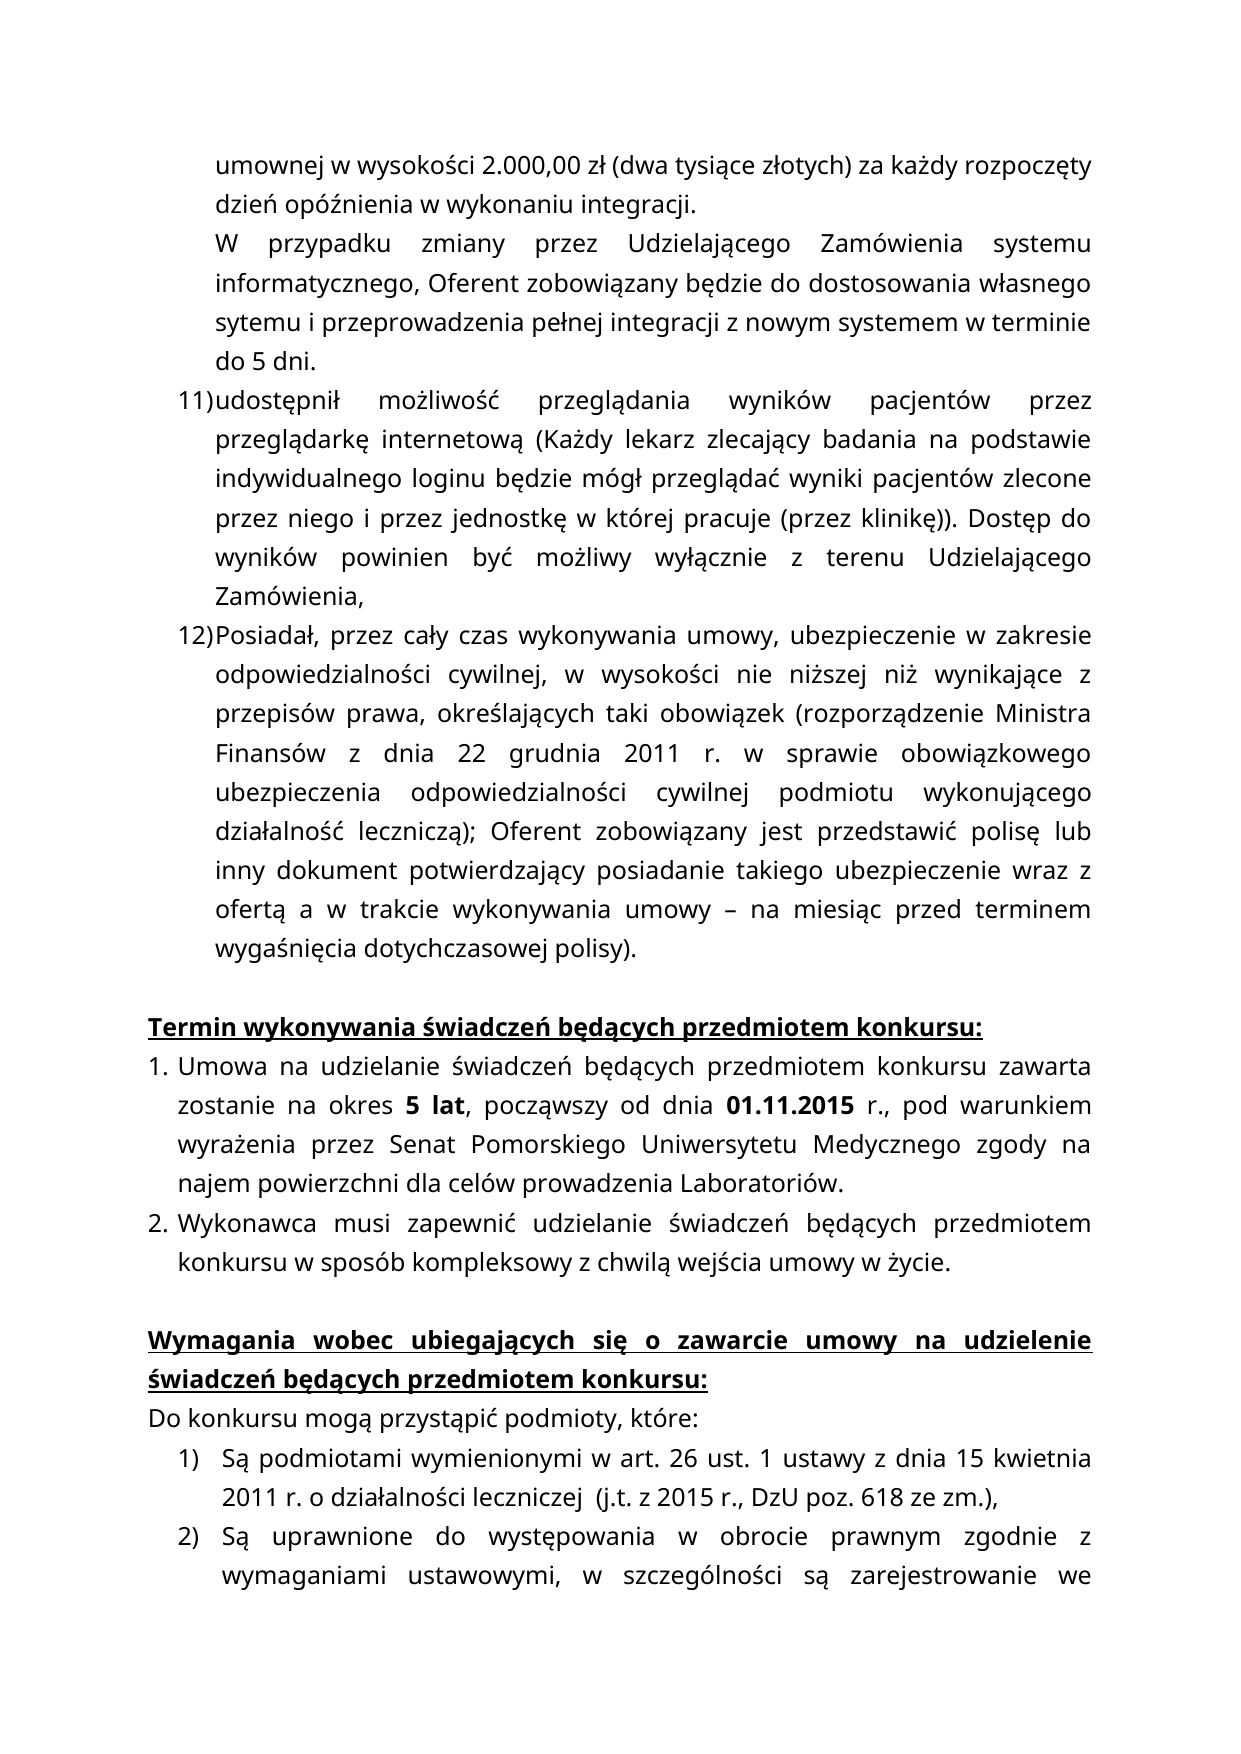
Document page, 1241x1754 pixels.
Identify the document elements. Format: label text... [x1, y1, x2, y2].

list W przypadku zmiany przez Udzielającego Zamówienia systemu informatycznego, Oferent zobowiązany będzie do dostosowania własnego sytemu i przeprowadzenia pełnej integracji z nowym systemem w terminie do 5 dni. [215, 226, 1092, 378]
text Do konkursu mogą przystąpić podmioty, które: [148, 1401, 1092, 1435]
text Wymagania wobec ubiegających się o zawarcie umowy na udzielenie świadczeń będących przedmiotem konkursu: [148, 1353, 1092, 1396]
list Wykonawca musi zapewnić udzielanie świadczeń będących przedmiotem konkursu w sposób kompleksowy z chwilą wejścia umowy w życie. [148, 1205, 1092, 1278]
list Są podmiotami wymienionymi w art. 26 ust. 1 ustawy z dnia 15 kwietnia 2011 r. o działalności leczniczej (j.t. z 2015 r., DzU poz. 618 ze zm.), [177, 1440, 1092, 1513]
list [177, 1518, 1092, 1592]
list Posiadał, przez cały czas wykonywania umowy, ubezpieczenie w zakresie odpowiedzialności cywilnej, w wysokości nie niższej niż wynikające z przepisów prawa, określających taki obowiązek (rozporządzenie Ministra Finansów z dnia 22 grudnia 2011 r. w sprawie obowiązkowego ubezpieczenia odpowiedzialności cywilnej podmiotu wykonującego działalność leczniczą); Oferent zobowiązany jest przedstawić polisę lub inny dokument potwierdzający posiadanie takiego ubezpieczenie wraz z ofertą a w trakcie wykonywania umowy – na miesiąc przed terminem wygaśnięcia dotychczasowej polisy). [177, 618, 1092, 965]
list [177, 148, 1092, 221]
list udostępnił możliwość przeglądania wyników pacjentów przez przeglądarkę internetową (Każdy lekarz zlecający badania na podstawie indywidualnego loginu będzie mógł przeglądać wyniki pacjentów zlecone przez niego i przez jednostkę w której pracuje (przez klinikę)). Dostęp do wyników powinien być możliwy wyłącznie z terenu Udzielającego Zamówienia, [177, 383, 1092, 613]
list Umowa na udzielanie świadczeń będących przedmiotem konkursu zawarta zostanie na okres 5 lat, począwszy od dnia 01.11.2015 r., pod warunkiem wyrażenia przez Senat Pomorskiego Uniwersytetu Medycznego zgody na najem powierzchni dla celów prowadzenia Laboratoriów. [148, 1048, 1092, 1200]
text Termin wykonywania świadczeń będących przedmiotem konkursu: [148, 1009, 1092, 1043]
text Wymagania wobec ubiegających się o zawarcie umowy na udzielenie świadczeń będących przedmiotem konkursu: [148, 1323, 1092, 1352]
